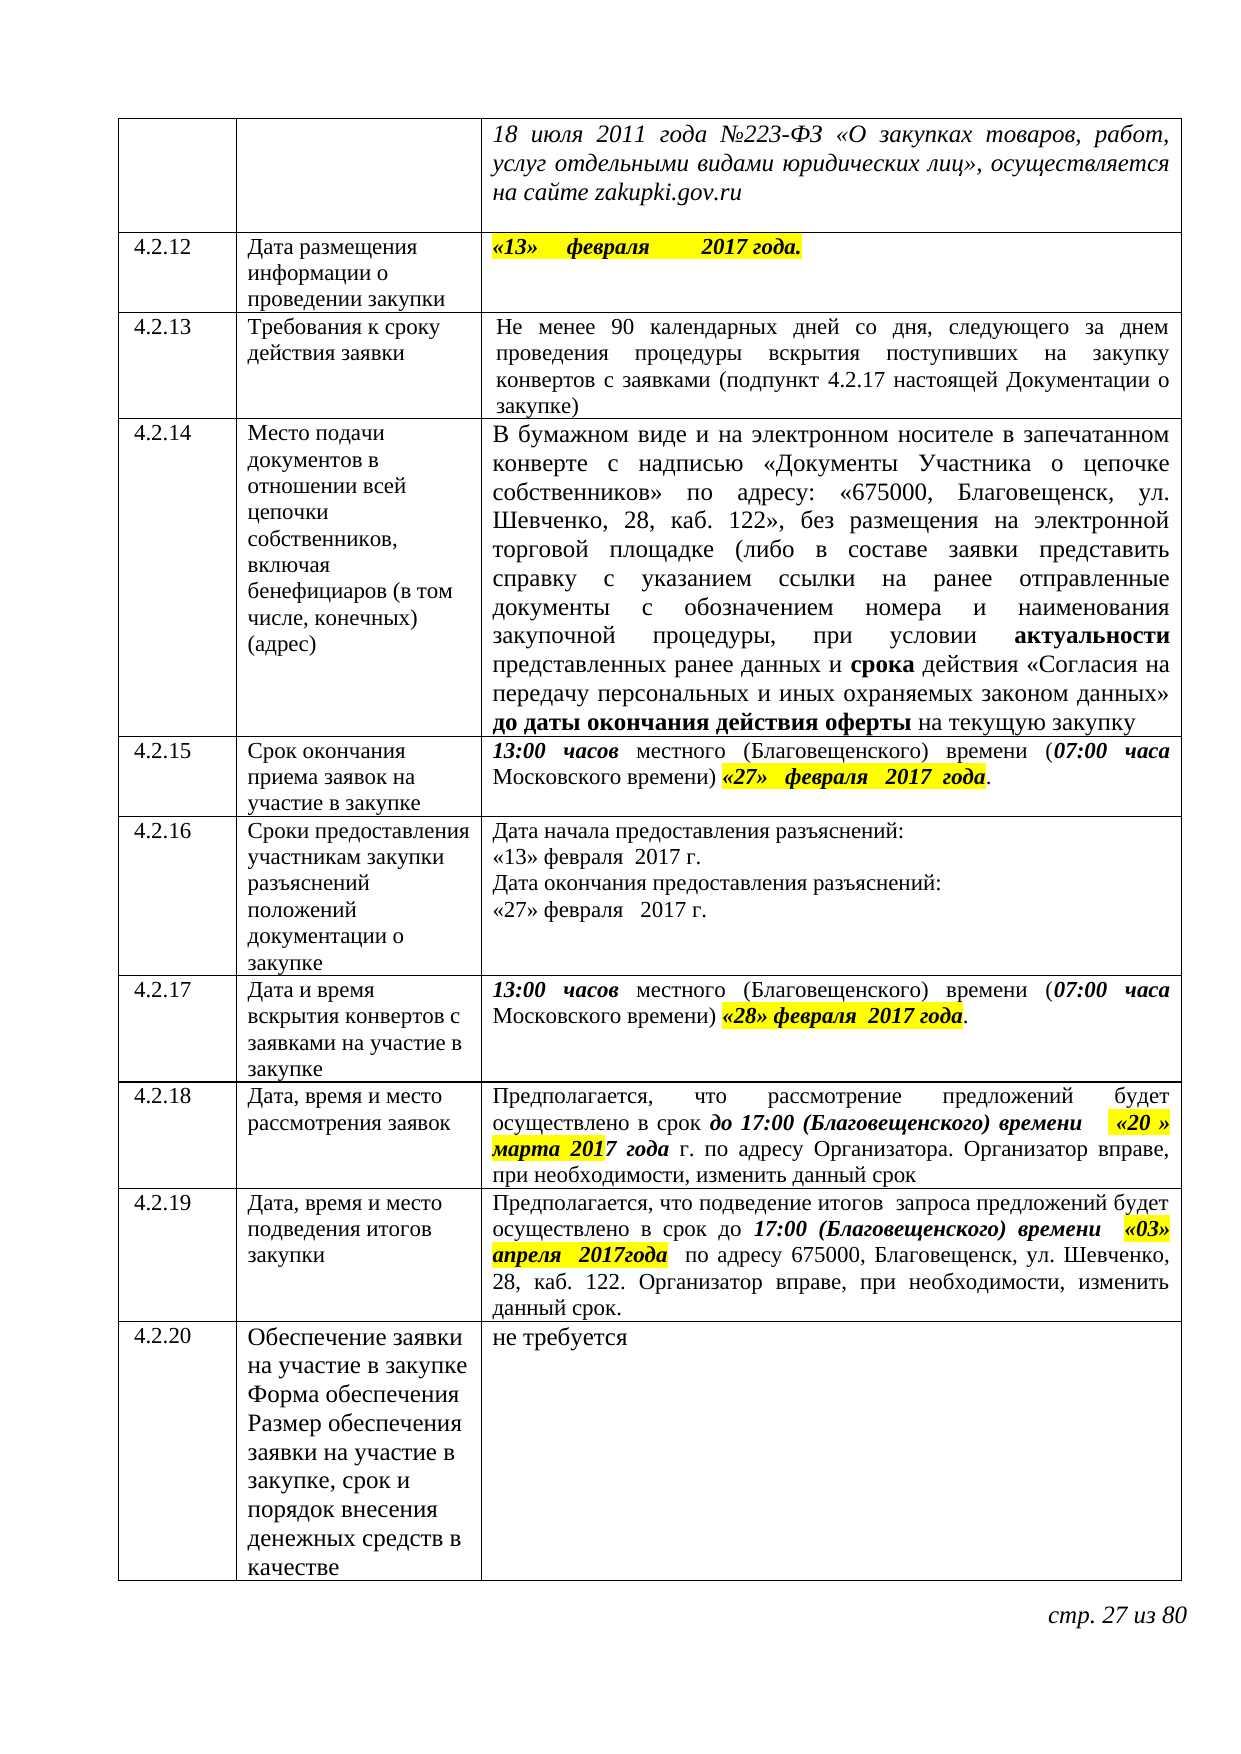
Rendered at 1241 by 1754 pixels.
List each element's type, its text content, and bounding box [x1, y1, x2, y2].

table_cell [119, 1189, 236, 1321]
table_cell Дата, время и место рассмотрения заявок [237, 1083, 481, 1188]
table_cell [119, 119, 236, 232]
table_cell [237, 119, 481, 232]
table_cell [119, 419, 236, 736]
table_cell Дата и время вскрытия конвертов с заявками на участие в закупке [237, 976, 481, 1081]
table_cell Дата, время и место подведения итогов закупки [237, 1189, 481, 1321]
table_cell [482, 119, 1181, 232]
table_cell «13» февраля 2017 года. [482, 233, 1181, 312]
table_cell [119, 313, 236, 418]
table_cell Сроки предоставления участникам закупки разъяснений положений документации о закупке [237, 817, 481, 975]
table_cell Предполагается, что подведение итогов запроса предложений будет осуществлено в срок до 17:00 (Благовещенского) времени «03» апреля 2017года по адресу 675000, Благовещенск, ул. Шевченко, 28, каб. 122. Организатор вправе, при необходимости, изменить данный срок. [482, 1189, 1181, 1321]
table_cell 13:00 часов местного (Благовещенского) времени (07емьсот пятьдесят пять тысяч четырестадвести:00 часа Московского времени) «28» февраля 2017 года. [482, 976, 1181, 1081]
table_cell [237, 1322, 481, 1580]
table_cell [119, 1083, 236, 1188]
table_cell 13:00 часов местного (Благовещенского) времени (07емьсот пятьдесят пять тысяч четырестадвести:00 часа Московского времени) «27» февраля 2017 года. [482, 737, 1181, 816]
table_cell Предполагается, что рассмотрение предложений будет осуществлено в срок до 17:00 (Благовещенского) времени «20 » марта 2017 года г. по адресу Организатора. Организатор вправе, при необходимости, изменить данный срок [482, 1083, 1181, 1188]
table_cell [119, 817, 236, 975]
table_cell [119, 233, 236, 312]
table_cell Не менее 90 календарных дней со дня, следующего за днем проведения процедуры вскрытия поступивших на закупку конвертов с заявками (подпункт 4.2.17 настоящей Документации о закупке) [482, 313, 1181, 418]
table_cell Дата начала предоставления разъяснений: «13» февраля 2017 г. Дата окончания предоставления разъяснений: «27» февраля 2017 г. [482, 817, 1181, 975]
table_cell [119, 1322, 236, 1580]
table_cell Требования к сроку действия заявки [237, 313, 481, 418]
table_cell [119, 737, 236, 816]
table_cell Срок окончания приема заявок на участие в закупке [237, 737, 481, 816]
table_cell Место подачи документов в отношении всей цепочки собственников, включая бенефициаров (в том числе, конечных) (адрес) [237, 419, 481, 736]
table_cell не требуется [482, 1322, 1181, 1580]
table_cell [119, 976, 236, 1081]
table_cell В бумажном виде и на электронном носителе в запечатанном конверте с надписью «Документы Участника о цепочке собственников» по адресу: «675000, Благовещенск, ул. Шевченко, 28, каб. 122», без размещения на электронной торговой площадке (либо в составе заявки представить справку с указанием ссылки на ранее отправленные документы с обозначением номера и наименования закупочной процедуры, при условии актуальности представленных ранее данных и срока действия «Согласия на передачу персональных и иных охраняемых законом данных» до даты окончания действия оферты на текущую закупку [482, 419, 1181, 736]
table_cell Дата размещения информации о проведении закупки [237, 233, 481, 312]
